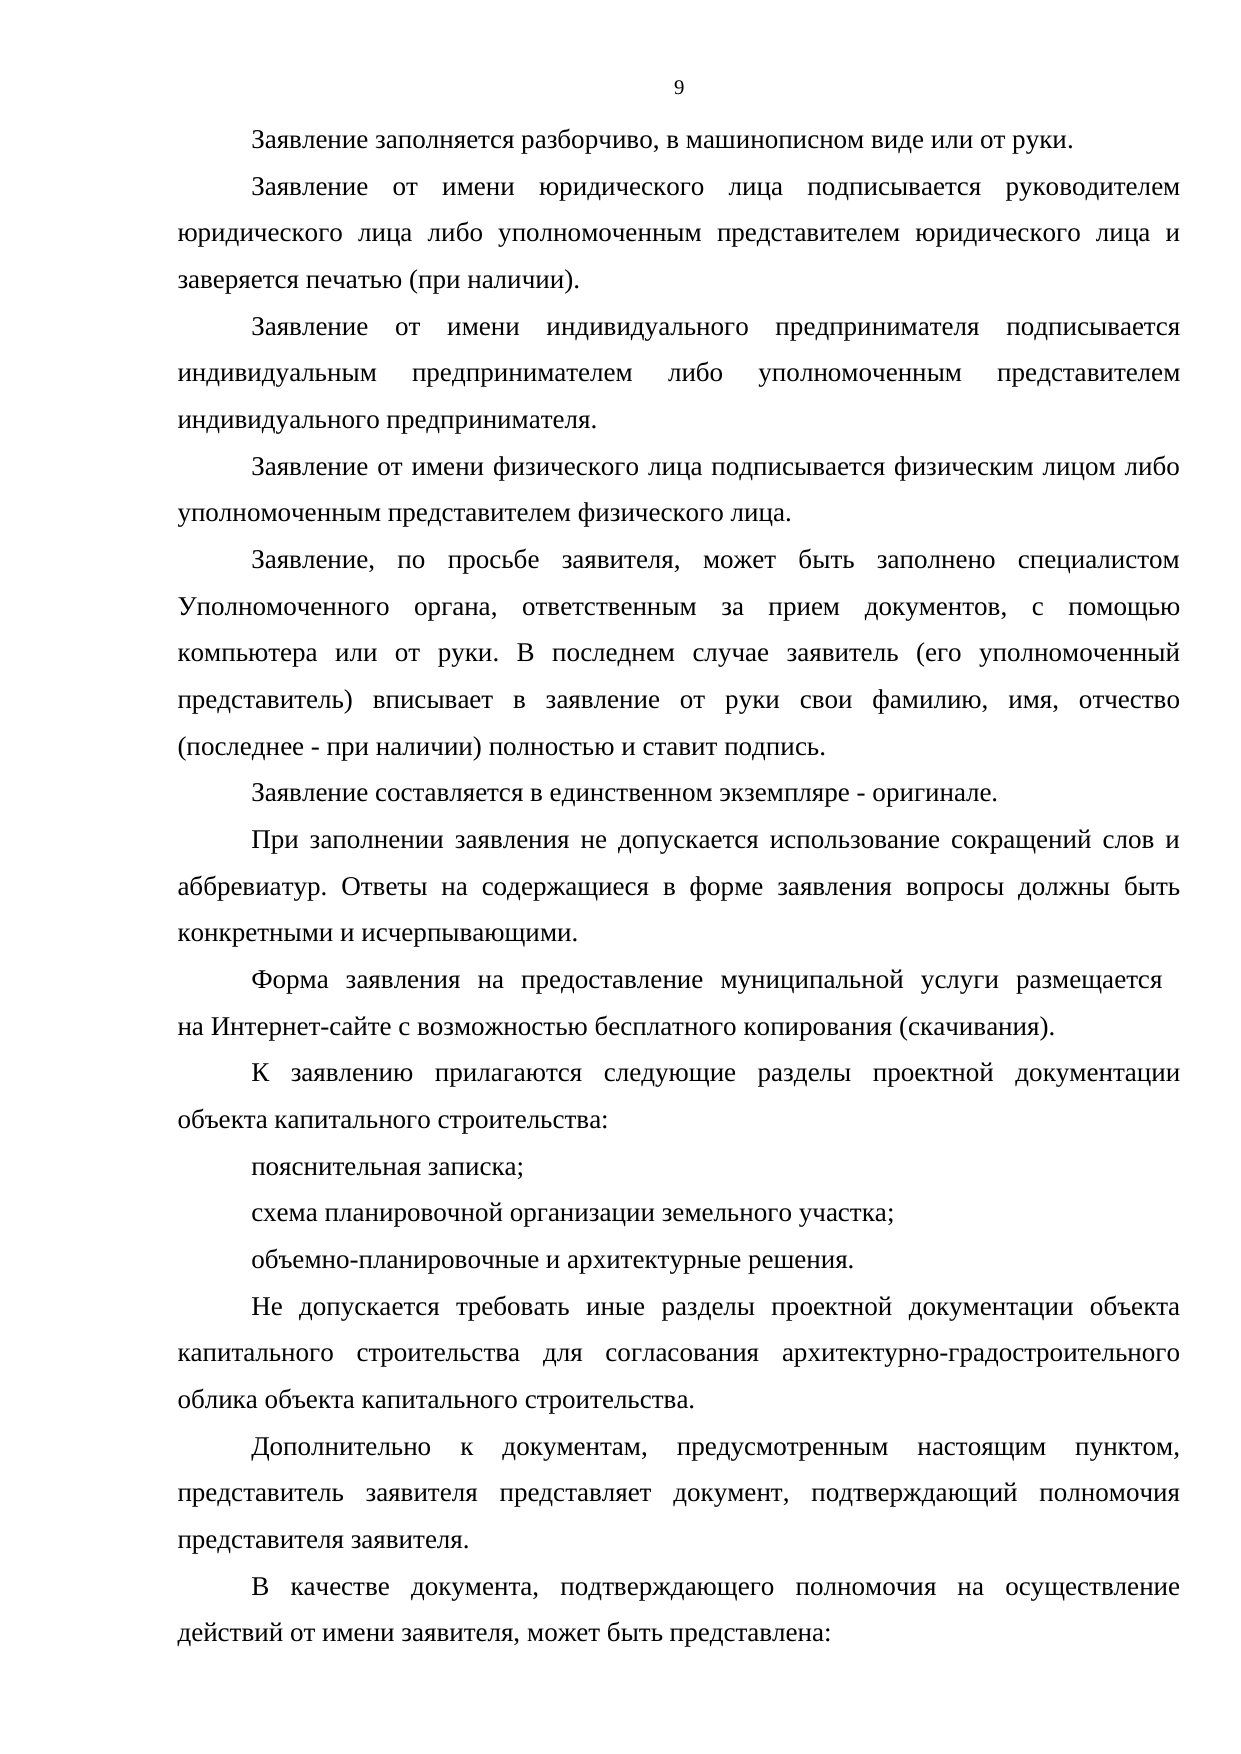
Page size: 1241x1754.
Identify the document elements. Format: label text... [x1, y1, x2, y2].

text К заявлению прилагаются следующие разделы проектной документации объекта капитального строительства: [177, 1056, 1181, 1134]
text При заполнении заявления не допускается использование сокращений слов и аббревиатур. Ответы на содержащиеся в форме заявления вопросы должны быть конкретными и исчерпывающими. [177, 823, 1181, 948]
text Заявление, по просьбе заявителя, может быть заполнено специалистом Уполномоченного органа, ответственным за прием документов, с помощью компьютера или от руки. В последнем случае заявитель (его уполномоченный представитель) вписывает в заявление от руки свои фамилию, имя, отчество (последнее - при наличии) полностью и ставит подпись. [177, 543, 1181, 761]
text Дополнительно к документам, предусмотренным настоящим пунктом, представитель заявителя представляет документ, подтверждающий полномочия представителя заявителя. [177, 1430, 1181, 1554]
text Заявление от имени физического лица подписывается физическим лицом либо уполномоченным представителем физического лица. [177, 450, 1181, 528]
text В качестве документа, подтверждающего полномочия на осуществление действий от имени заявителя, может быть представлена: [177, 1570, 1181, 1648]
text Заявление от имени юридического лица подписывается руководителем юридического лица либо уполномоченным представителем юридического лица и заверяется печатью (при наличии). [177, 170, 1181, 294]
text Не допускается требовать иные разделы проектной документации объекта капитального строительства для согласования архитектурно-градостроительного облика объекта капитального строительства. [177, 1290, 1181, 1414]
text Заявление от имени индивидуального предпринимателя подписывается индивидуальным предпринимателем либо уполномоченным представителем индивидуального предпринимателя. [177, 310, 1181, 434]
text Заявление заполняется разборчиво, в машинописном виде или от руки. [177, 123, 1181, 154]
text Форма заявления на предоставление муниципальной услуги размещается на Интернет-сайте с возможностью бесплатного копирования (скачивания). [177, 963, 1181, 1041]
text схема планировочной организации земельного участка; [177, 1196, 1181, 1228]
text пояснительная записка; [177, 1150, 1181, 1181]
text объемно-планировочные и архитектурные решения. [177, 1243, 1181, 1274]
text Заявление составляется в единственном экземпляре - оригинале. [177, 776, 1181, 808]
